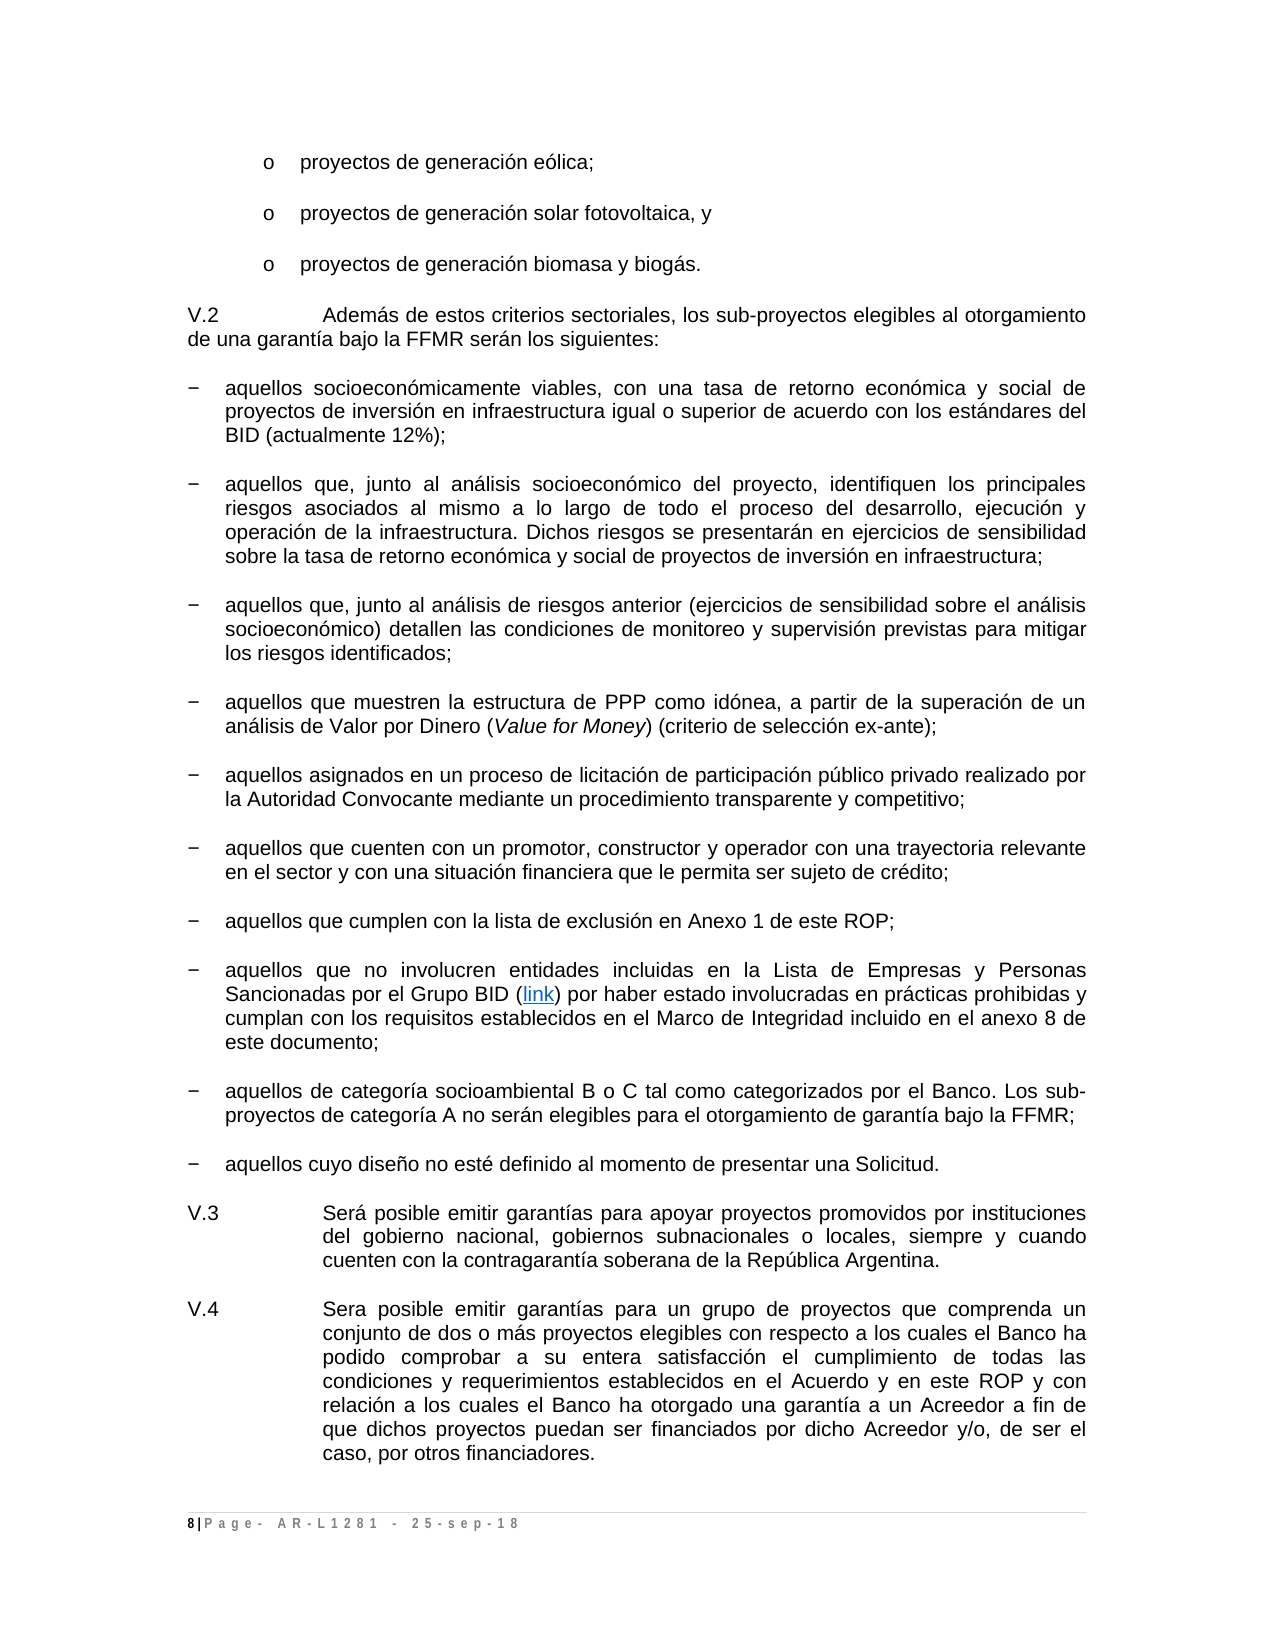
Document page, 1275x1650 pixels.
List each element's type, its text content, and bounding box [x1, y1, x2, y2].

text Sera posible emitir garantías para un grupo de proyectos que comprenda un conjunto de dos o más proyectos elegibles con respecto a los cuales el Banco ha podido comprobar a su entera satisfacción el cumplimiento de todas las condiciones y requerimientos establecidos en el Acuerdo y en este ROP y con relación a los cuales el Banco ha otorgado una garantía a un Acreedor a fin de que dichos proyectos puedan ser financiados por dicho Acreedor y/o, de ser el caso, por otros financiadores. [187, 1297, 1087, 1465]
list aquellos que, junto al análisis socioeconómico del proyecto, identifiquen los principales riesgos asociados al mismo a lo largo de todo el proceso del desarrollo, ejecución y operación de la infraestructura. Dichos riesgos se presentarán en ejercicios de sensibilidad sobre la tasa de retorno económica y social de proyectos de inversión en infraestructura; [187, 472, 1087, 568]
text Además de estos criterios sectoriales, los sub-proyectos elegibles al otorgamiento de una garantía bajo la FFMR serán los siguientes: [187, 302, 1087, 350]
list aquellos socioeconómicamente viables, con una tasa de retorno económica y social de proyectos de inversión en infraestructura igual o superior de acuerdo con los estándares del BID (actualmente 12%); [187, 375, 1087, 447]
list aquellos que cuenten con un promotor, constructor y operador con una trayectoria relevante en el sector y con una situación financiera que le permita ser sujeto de crédito; [187, 836, 1087, 884]
list aquellos que muestren la estructura de PPP como idónea, a partir de la superación de un análisis de Valor por Dinero (Value for Money) (criterio de selección ex-ante); [187, 690, 1087, 738]
list aquellos que cumplen con la lista de exclusión en Anexo 1 de este ROP; [187, 909, 1087, 933]
list proyectos de generación eólica; [262, 150, 1087, 176]
text Será posible emitir garantías para apoyar proyectos promovidos por instituciones del gobierno nacional, gobiernos subnacionales o locales, siempre y cuando cuenten con la contragarantía soberana de la República Argentina. [187, 1200, 1087, 1272]
list aquellos que no involucren entidades incluidas en la Lista de Empresas y Personas Sancionadas por el Grupo BID (link) por haber estado involucradas en prácticas prohibidas y cumplan con los requisitos establecidos en el Marco de Integridad incluido en el anexo 8 de este documento; [187, 958, 1087, 1053]
list aquellos de categoría socioambiental B o C tal como categorizados por el Banco. Los sub-proyectos de categoría A no serán elegibles para el otorgamiento de garantía bajo la FFMR; [187, 1078, 1087, 1126]
list proyectos de generación biomasa y biogás. [262, 252, 1087, 277]
list aquellos asignados en un proceso de licitación de participación público privado realizado por la Autoridad Convocante mediante un procedimiento transparente y competitivo; [187, 763, 1087, 811]
list aquellos que, junto al análisis de riesgos anterior (ejercicios de sensibilidad sobre el análisis socioeconómico) detallen las condiciones de monitoreo y supervisión previstas para mitigar los riesgos identificados; [187, 593, 1087, 665]
list aquellos cuyo diseño no esté definido al momento de presentar una Solicitud. [187, 1151, 1087, 1175]
list proyectos de generación solar fotovoltaica, y [262, 201, 1087, 227]
